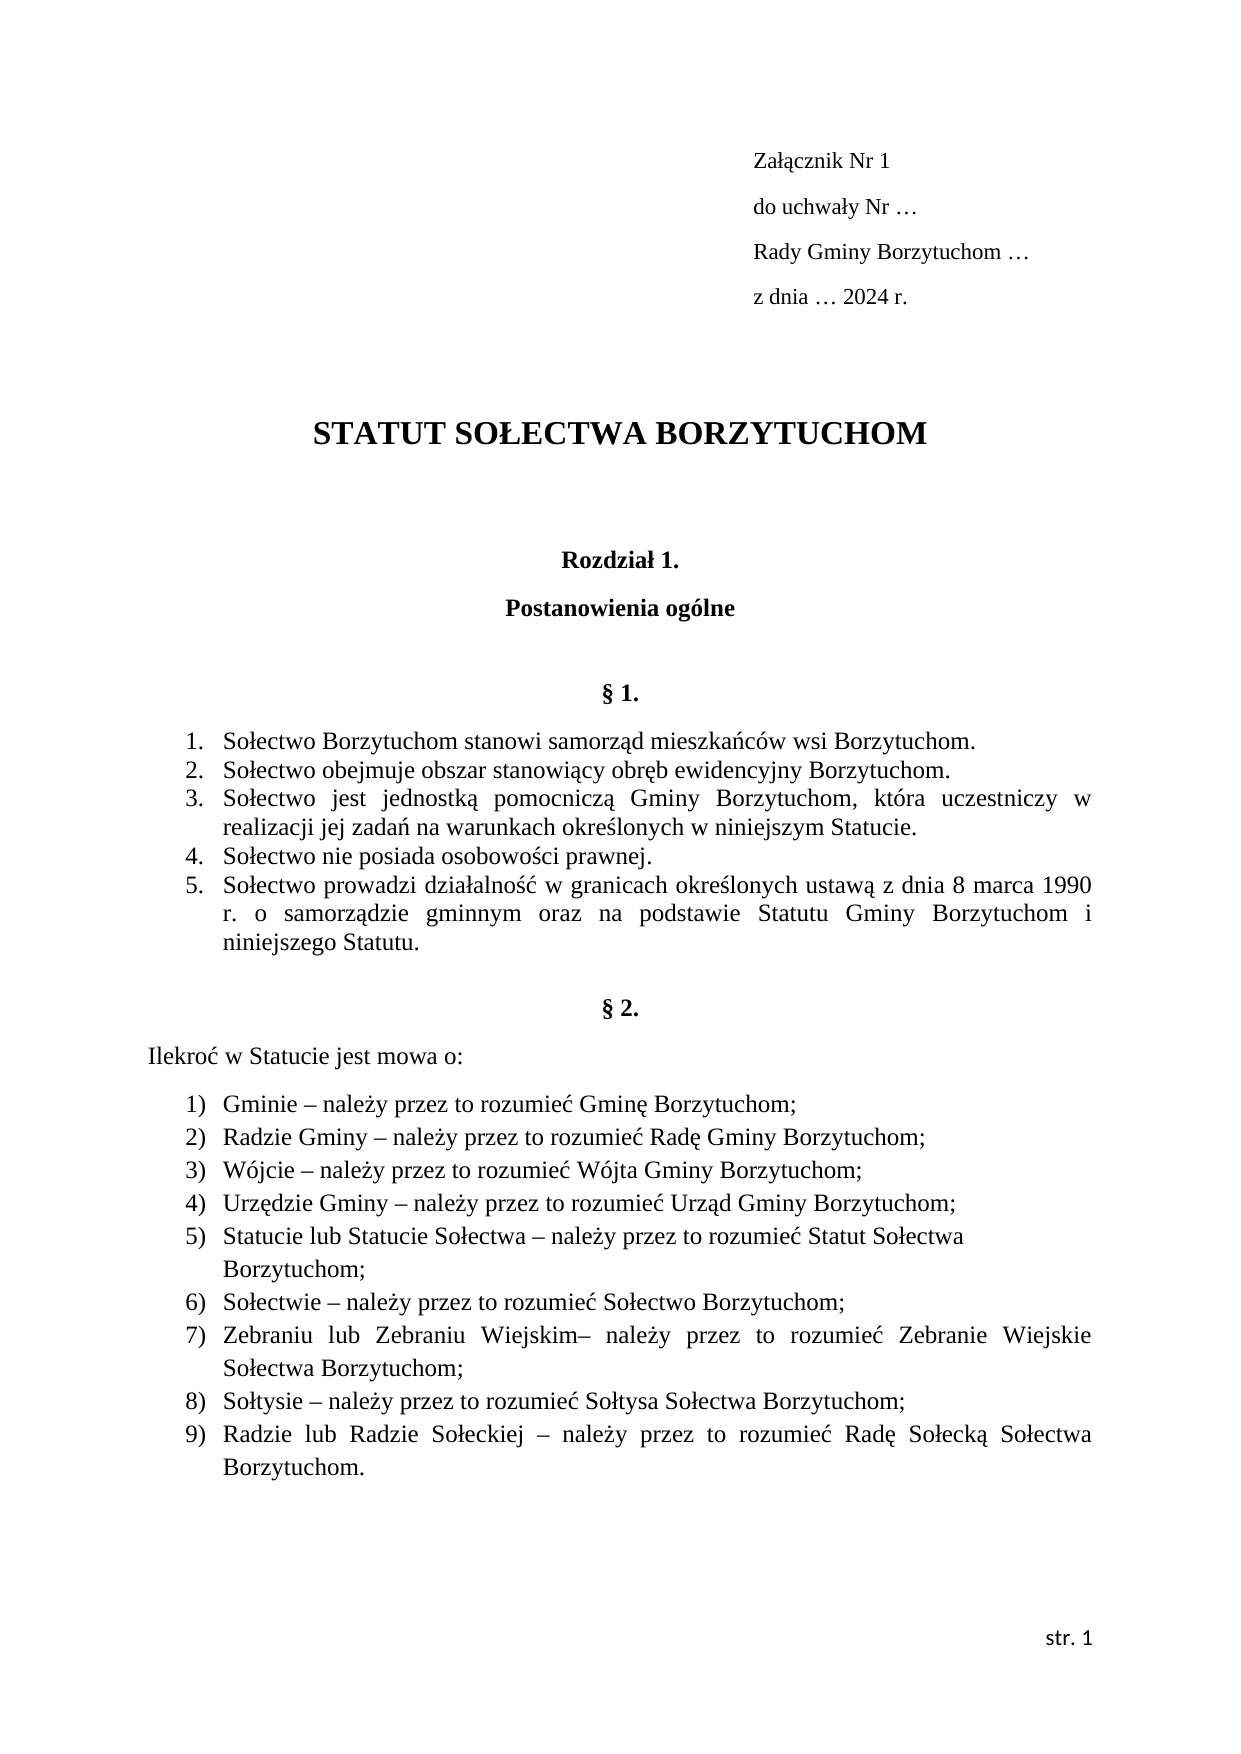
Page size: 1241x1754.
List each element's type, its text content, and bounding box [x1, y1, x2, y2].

text § 2. [148, 993, 1093, 1022]
list Urzędzie Gminy – należy przez to rozumieć Urząd Gminy Borzytuchom; [185, 1188, 1093, 1217]
text Ilekroć w Statucie jest mowa o: [148, 1041, 1093, 1070]
text STATUT SOŁECTWA BORZYTUCHOM [148, 413, 1093, 451]
text Rady Gminy Borzytuchom … [590, 238, 1093, 264]
list Radzie Gminy – należy przez to rozumieć Radę Gminy Borzytuchom; [185, 1122, 1093, 1151]
text do uchwały Nr … [590, 193, 1093, 219]
list Sołtysie – należy przez to rozumieć Sołtysa Sołectwa Borzytuchom; [185, 1386, 1093, 1415]
list Sołectwo prowadzi działalność w granicach określonych ustawą z dnia 8 marca 1990 r. o samorządzie gminnym oraz na podstawie Statutu Gminy Borzytuchom i niniejszego Statutu. [185, 870, 1093, 956]
list Zebraniu lub Zebraniu Wiejskim– należy przez to rozumieć Zebranie Wiejskie Sołectwa Borzytuchom; [185, 1320, 1093, 1382]
list Sołectwo nie posiada osobowości prawnej. [185, 841, 1093, 870]
list Statucie lub Statucie Sołectwa – należy przez to rozumieć Statut Sołectwa Borzytuchom; [185, 1221, 1093, 1283]
text z dnia … 2024 r. [590, 283, 1093, 309]
list Sołectwie – należy przez to rozumieć Sołectwo Borzytuchom; [185, 1287, 1093, 1316]
list Wójcie – należy przez to rozumieć Wójta Gminy Borzytuchom; [185, 1155, 1093, 1183]
text Rozdział 1. [148, 546, 1093, 574]
list Radzie lub Radzie Sołeckiej – należy przez to rozumieć Radę Sołecką Sołectwa Borzytuchom. [185, 1419, 1093, 1481]
text Załącznik Nr 1 [590, 148, 1093, 174]
list Gminie – należy przez to rozumieć Gminę Borzytuchom; [185, 1089, 1093, 1117]
text Postanowienia ogólne [148, 593, 1093, 622]
text § 1. [148, 678, 1093, 707]
list Sołectwo obejmuje obszar stanowiący obręb ewidencyjny Borzytuchom. [185, 755, 1093, 783]
list Sołectwo jest jednostką pomocniczą Gminy Borzytuchom, która uczestniczy w realizacji jej zadań na warunkach określonych w niniejszym Statucie. [185, 783, 1093, 841]
list Sołectwo Borzytuchom stanowi samorząd mieszkańców wsi Borzytuchom. [185, 726, 1093, 755]
